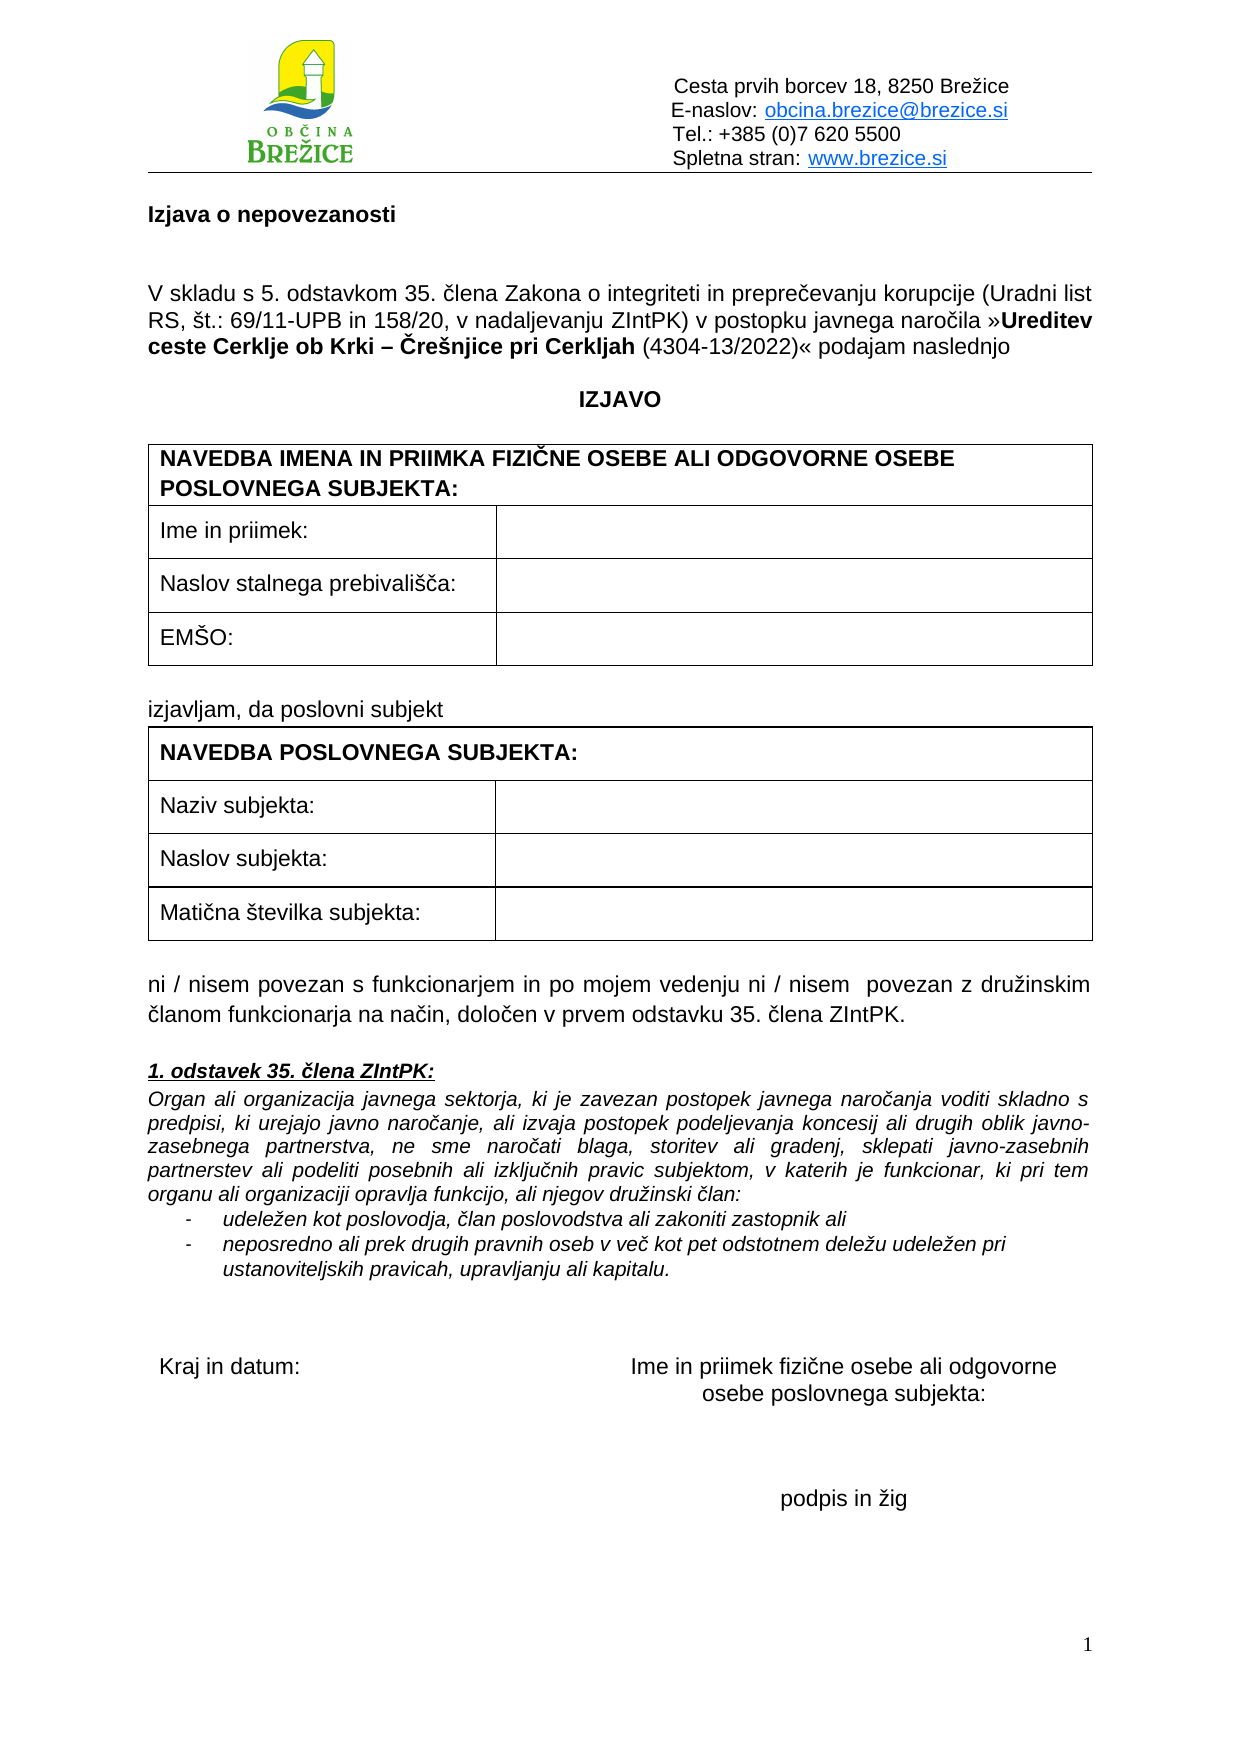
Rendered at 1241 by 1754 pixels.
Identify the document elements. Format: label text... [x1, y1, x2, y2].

table_cell [497, 506, 1092, 558]
table_cell EMŠO: [149, 613, 496, 665]
table_cell [497, 613, 1092, 665]
table_cell Matična številka subjekta: [149, 888, 495, 940]
list udeležen kot poslovodja, član poslovodstva ali zakoniti zastopnik ali [185, 1206, 1092, 1232]
table_cell [496, 834, 1092, 886]
table_cell [496, 888, 1092, 940]
text 1. odstavek 35. člena ZIntPK: [148, 1059, 1092, 1083]
table_header NAVEDBA IMENA IN PRIIMKA FIZIČNE OSEBE ALI ODGOVORNE OSEBE POSLOVNEGA SUBJEKTA: [149, 445, 1092, 505]
table_cell Naslov subjekta: [149, 834, 495, 886]
table_cell [496, 781, 1092, 833]
text Organ ali organizacija javnega sektorja, ki je zavezan postopek javnega naročanja voditi skladno s predpisi, ki urejajo javno naročanje, ali izvaja postopek podeljevanja koncesij ali drugih oblik javno-zasebnega partnerstva, ne sme naročati blaga, storitev ali gradenj, sklepati javno-zasebnih partnerstev ali podeliti posebnih ali izključnih pravic subjektom, v katerih je funkcionar, ki pri tem organu ali organizaciji opravlja funkcijo, ali njegov družinski član: [148, 1086, 1092, 1206]
table_header Kraj in datum: [148, 1353, 595, 1511]
text V skladu s 5. odstavkom 35. člena Zakona o integriteti in preprečevanju korupcije (Uradni list RS, št.: 69/11-UPB in 158/20, v nadaljevanju ZIntPK) v postopku javnega naročila »Ureditev ceste Cerklje ob Krki – Črešnjice pri Cerkljah (4304-13/2022)« podajam naslednjo [148, 280, 1092, 359]
text izjavO [148, 386, 1092, 412]
table_cell Naslov stalnega prebivališča: [149, 559, 496, 612]
text Izjava o nepovezanosti [148, 201, 1092, 228]
picture [247, 40, 353, 163]
table_cell Naziv subjekta: [149, 781, 495, 833]
text izjavljam, da poslovni subjekt [148, 696, 1092, 722]
text ni / nisem povezan s funkcionarjem in po mojem vedenju ni / nisem povezan z družinskim članom funkcionarja na način, določen v prvem odstavku 35. člena ZIntPK. [148, 971, 1092, 1027]
table_cell [497, 559, 1092, 612]
table_header NAVEDBA POSLOVNEGA SUBJEKTA: [149, 728, 1092, 780]
table_header Ime in priimek fizične osebe ali odgovorne osebe poslovnega subjekta: podpis in žig [595, 1353, 1092, 1511]
table_cell Ime in priimek: [149, 506, 496, 558]
list neposredno ali prek drugih pravnih oseb v več kot pet odstotnem deležu udeležen pri ustanoviteljskih pravicah, upravljanju ali kapitalu. [185, 1232, 1092, 1281]
